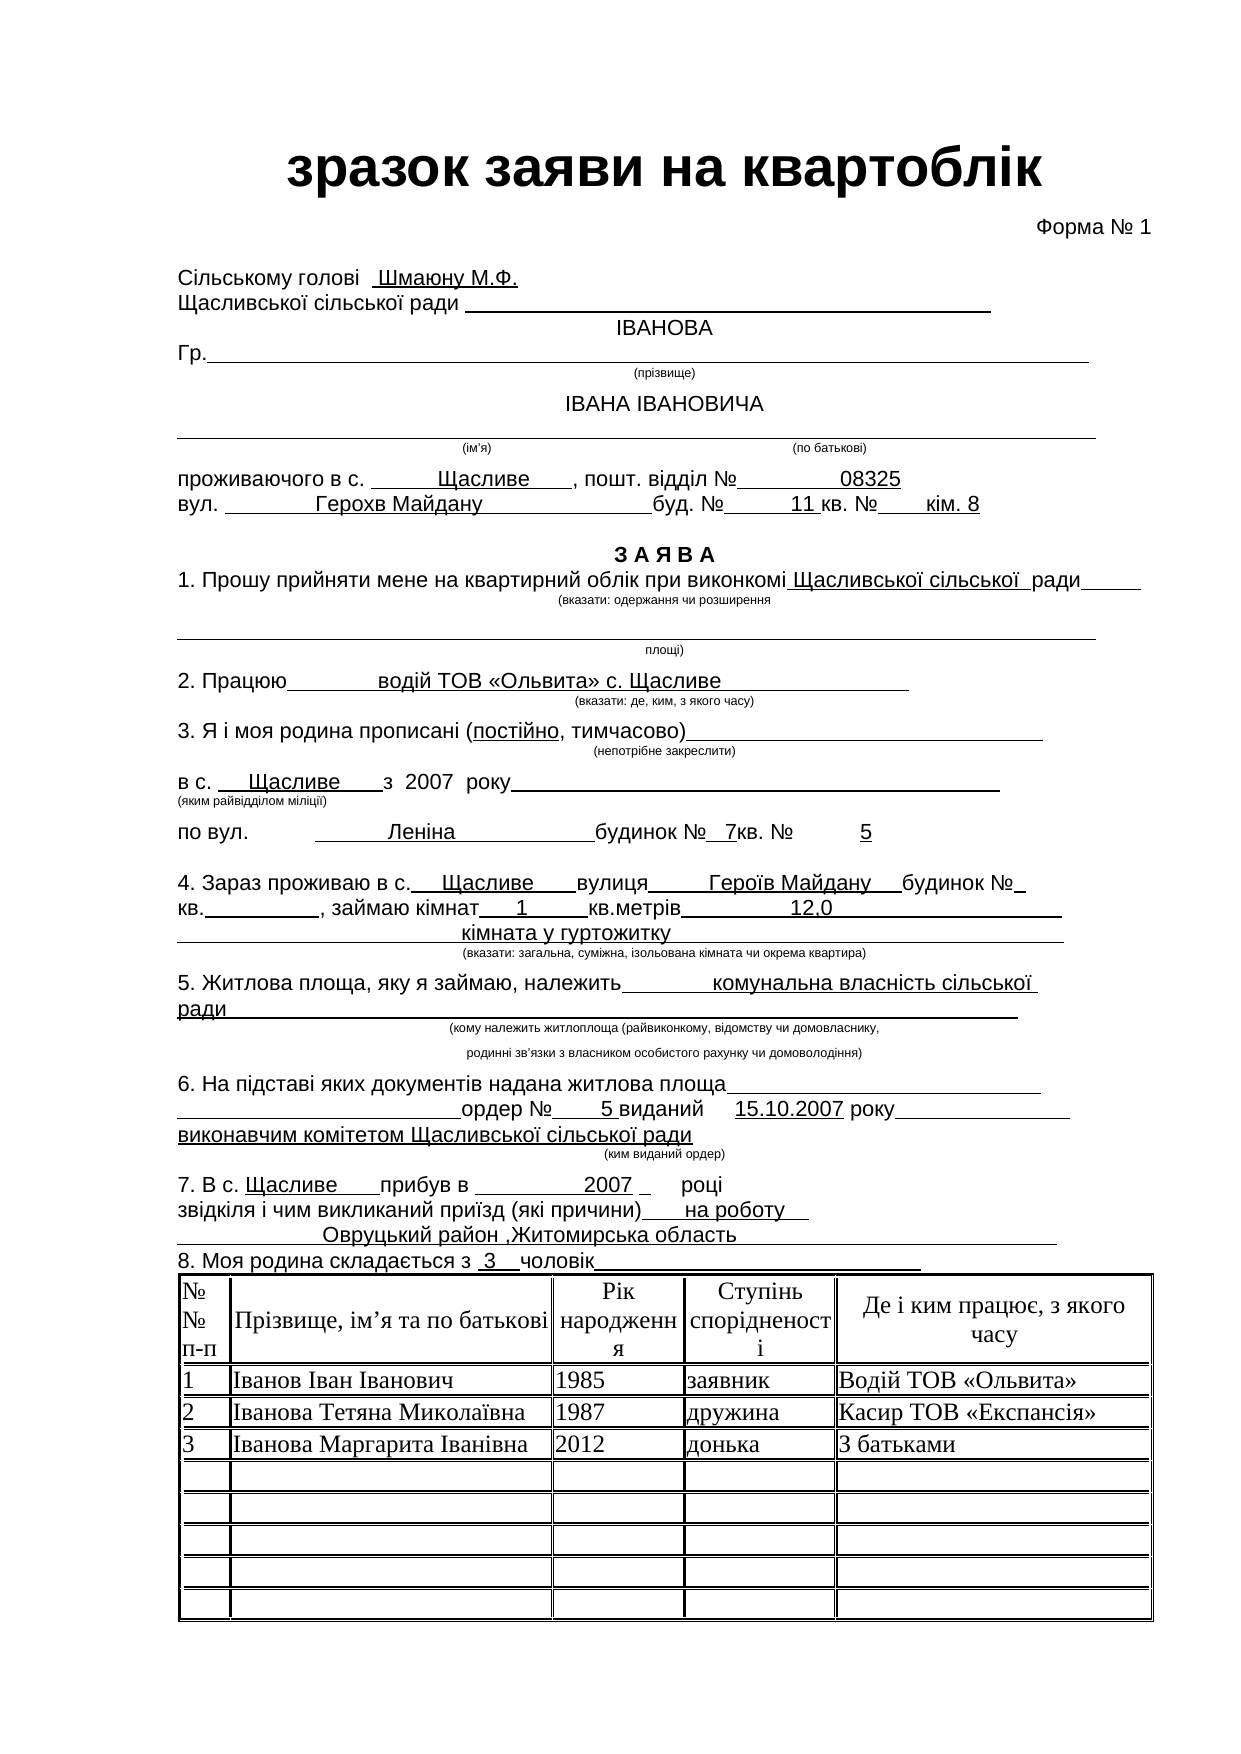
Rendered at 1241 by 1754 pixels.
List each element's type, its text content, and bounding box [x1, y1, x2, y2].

table_cell [686, 1494, 834, 1522]
table_cell [554, 1526, 683, 1554]
table_cell дружина [686, 1398, 834, 1426]
table_cell 2012 [554, 1430, 683, 1458]
text 6. На підставі яких документів надана житлова площа [177, 1071, 1152, 1096]
table_cell [181, 1458, 229, 1490]
table_cell [554, 1558, 683, 1586]
text 3. Я і моя родина прописані (постійно, тимчасово) [177, 718, 1152, 743]
table_header Прізвище, ім’я та по батькові [230, 1276, 552, 1362]
text 5. Житлова площа, яку я займаю, належить комунальна власність сільської ради [177, 970, 1152, 1021]
text Овруцький район ,Житомирська область [177, 1222, 1152, 1248]
text (кому належить житлоплоща (райвиконкому, відомству чи домовласнику, [177, 1021, 1152, 1046]
text ордер № 5 виданий 15.10.2007 року виконавчим комітетом Щасливської сільської ради [177, 1096, 1152, 1147]
text Сільському голові Шмаюну М.Ф. [177, 264, 1152, 290]
text Форма № 1 [177, 214, 1152, 239]
table_header Де і ким працює, з якого часу [836, 1276, 1151, 1362]
table_cell [836, 1586, 1151, 1618]
text (ім’я) (по батькові) [177, 441, 1152, 466]
text ІВАНА ІВАНОВИЧА [177, 391, 1152, 416]
table_cell [181, 1554, 229, 1586]
table_cell [684, 1586, 836, 1618]
text 1. Прошу прийняти мене на квартирний облік при виконкомі Щасливської сільської ради [177, 567, 1152, 592]
table_cell 1 [181, 1362, 229, 1394]
table_cell Водій ТОВ «Ольвита» [838, 1362, 1151, 1394]
table_cell [230, 1590, 552, 1618]
text (вказати: де, ким, з якого часу) [177, 693, 1152, 718]
text родинні зв’язки з власником особистого рахунку чи домоволодіння) [177, 1046, 1152, 1071]
table_cell Касир ТОВ «Експансія» [838, 1394, 1151, 1426]
table_cell [181, 1490, 229, 1522]
table_cell [838, 1490, 1151, 1522]
table_cell [838, 1458, 1151, 1490]
text в с. Щасливе з 2007 року [177, 769, 1152, 794]
text 7. В с. Щасливе прибув в 2007 році [177, 1172, 1152, 1197]
text по вул. Леніна будинок № 7кв. № 5 [177, 819, 1152, 844]
table_cell [686, 1526, 834, 1554]
table_header Рік народження [553, 1276, 684, 1362]
table_header №№ п-п [181, 1276, 230, 1362]
text 8. Моя родина складається з 3 чоловік [177, 1248, 1152, 1273]
table_cell 1987 [554, 1398, 683, 1426]
text (прізвище) [177, 365, 1152, 391]
text З А Я В А [177, 542, 1152, 567]
table_cell [554, 1494, 683, 1522]
table_cell [181, 1522, 229, 1554]
table_cell [838, 1522, 1151, 1554]
table_cell [838, 1554, 1151, 1586]
table_cell [181, 1586, 230, 1618]
text кв. , займаю кімнат 1 кв.метрів 12,0 [177, 895, 1152, 920]
table_cell 3 [181, 1426, 229, 1458]
table_cell [232, 1494, 551, 1522]
table_cell Іванов Іван Іванович [232, 1366, 551, 1394]
text площі) [177, 643, 1152, 668]
table_cell [686, 1558, 834, 1586]
table_cell 2 [181, 1394, 229, 1426]
text кімната у гуртожитку [177, 920, 1152, 945]
text 4. Зараз проживаю в с. Щасливе вулиця Героїв Майдану будинок № [177, 869, 1152, 895]
text Щасливської сільської ради [177, 290, 1152, 315]
table_cell [686, 1462, 834, 1490]
table_header Ступінь спорідненості [684, 1275, 836, 1362]
table_cell Іванова Маргарита Іванівна [232, 1430, 551, 1458]
text (ким виданий ордер) [177, 1147, 1152, 1172]
text вул. Герохв Майдану буд. № 11 кв. № кім. 8 [177, 491, 1152, 517]
table_cell донька [686, 1430, 834, 1458]
table_cell [554, 1462, 683, 1490]
table_cell заявник [686, 1366, 834, 1394]
table_cell [232, 1526, 551, 1554]
table_cell Іванова Тетяна Миколаївна [232, 1398, 551, 1426]
text ІВАНОВА [177, 315, 1152, 340]
table_cell 1985 [554, 1366, 683, 1394]
table_cell [232, 1558, 551, 1586]
text зразок заяви на квартоблік [193, 134, 1136, 198]
table_cell [553, 1590, 684, 1618]
text (яким райвідділом міліції) [177, 794, 1152, 819]
text (непотрібне закреслити) [177, 743, 1152, 769]
text звідкіля і чим викликаний приїзд (які причини) на роботу [177, 1197, 1152, 1222]
text (вказати: загальна, суміжна, ізольована кімната чи окрема квартира) [177, 945, 1152, 970]
text 2. Працюю водій ТОВ «Ольвита» с. Щасливе [177, 668, 1152, 693]
text (вказати: одержання чи розширення [177, 592, 1152, 617]
text проживаючого в с. Щасливе , пошт. відділ № 08325 [177, 466, 1152, 491]
table_cell З батьками [838, 1426, 1151, 1458]
text Гр. [177, 340, 1152, 365]
table_cell [232, 1462, 551, 1490]
